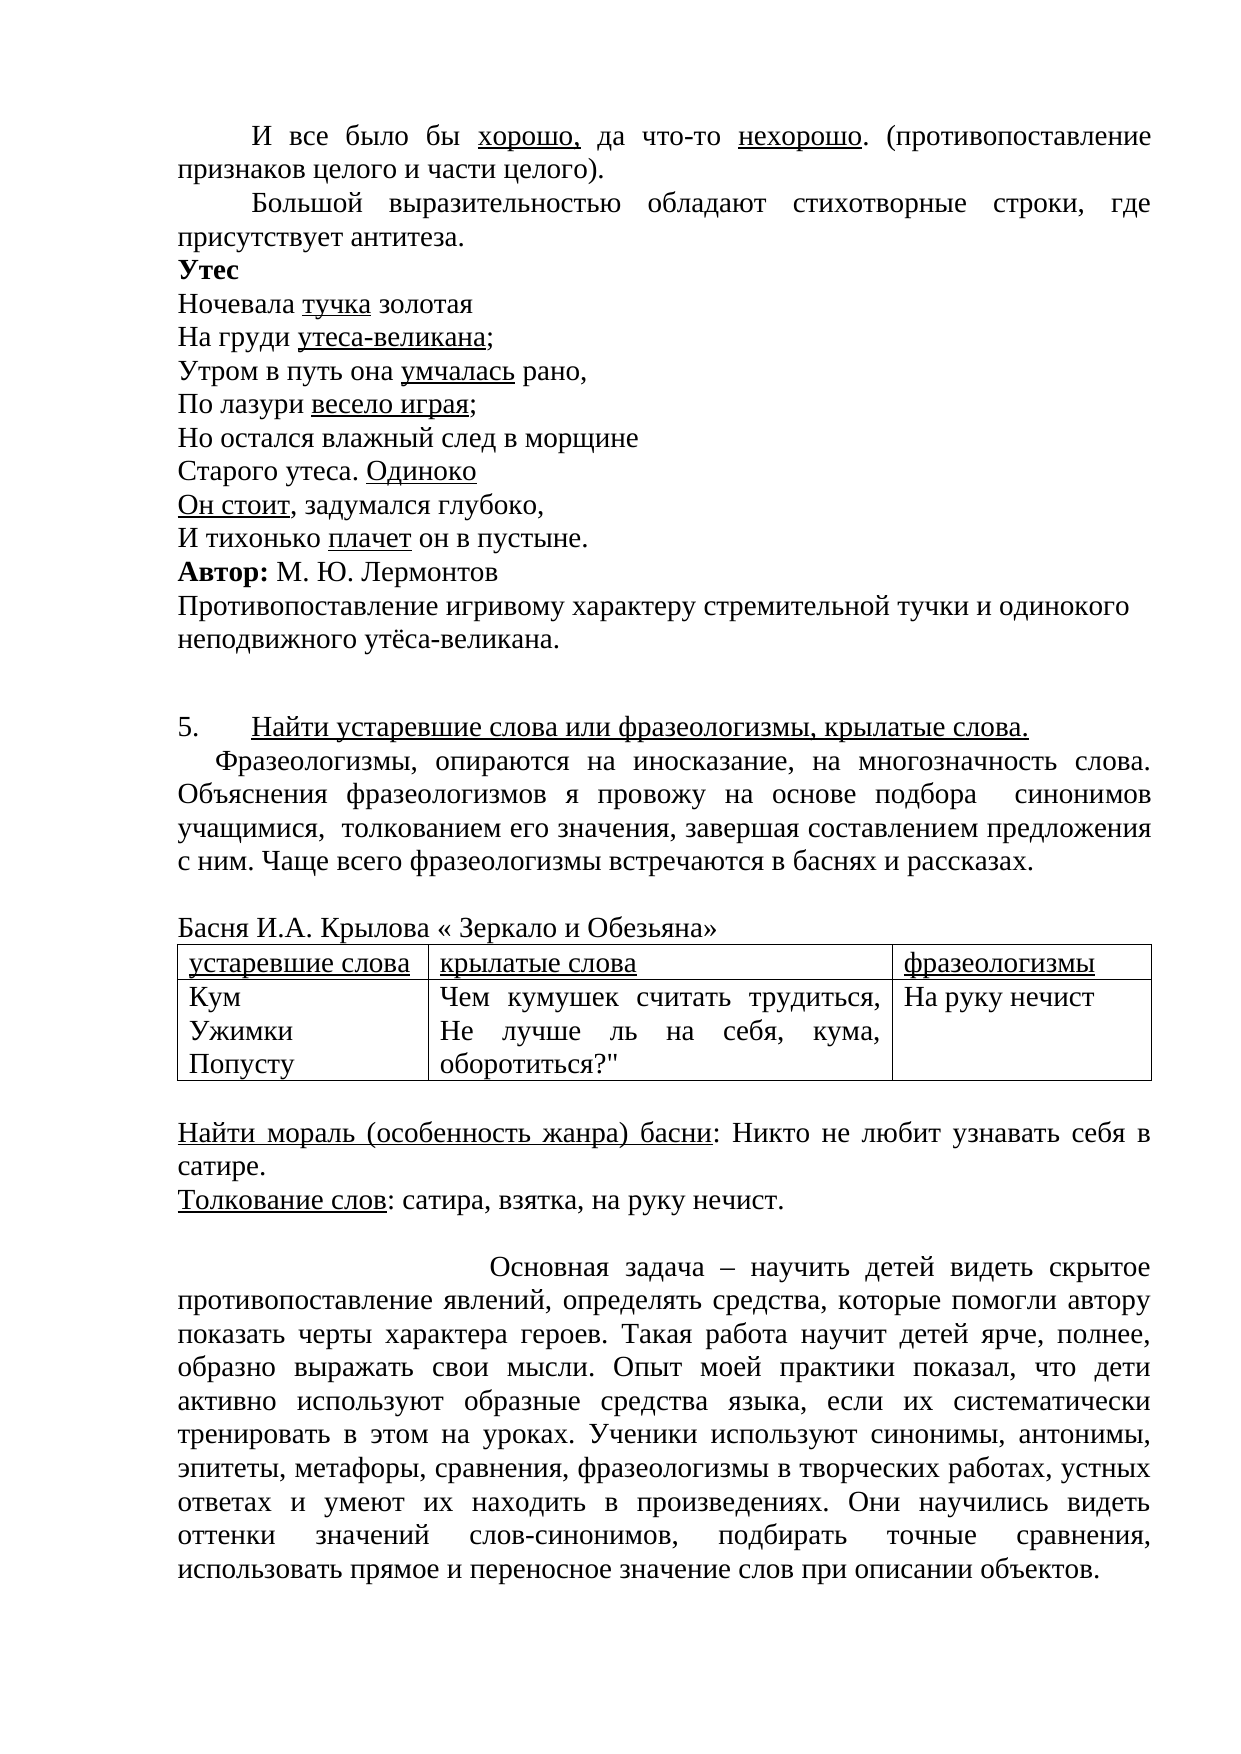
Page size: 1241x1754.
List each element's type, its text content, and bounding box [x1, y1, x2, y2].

text Противопоставление игривому характеру стремительной тучки и одинокого неподвижного утёса-великана. [177, 588, 1152, 655]
text И тихонько плачет он в пустыне. [177, 521, 1152, 554]
table_cell Кум Ужимки Попусту [178, 980, 428, 1080]
table_header крылатые слова [429, 945, 892, 978]
text Фразеологизмы, опираются на иносказание, на многозначность слова. Объяснения фразеологизмов я провожу на основе подбора синонимов учащимися, толкованием его значения, завершая составлением предложения с ним. Чаще всего фразеологизмы встречаются в баснях и рассказах. [177, 743, 1152, 877]
text Утес [177, 252, 1152, 286]
text Основная задача – научить детей видеть скрытое противопоставление явлений, определять средства, которые помогли автору показать черты характера героев. Такая работа научит детей ярче, полнее, образно выражать свои мысли. Опыт моей практики показал, что дети активно используют образные средства языка, если их систематически тренировать в этом на уроках. Ученики используют синонимы, антонимы, эпитеты, метафоры, сравнения, фразеологизмы в творческих работах, устных ответах и умеют их находить в произведениях. Они научились видеть оттенки значений слов-синонимов, подбирать точные сравнения, использовать прямое и переносное значение слов при описании объектов. [177, 1249, 1152, 1584]
text Но остался влажный след в морщине [177, 420, 1152, 453]
text И все было бы хорошо, да что-то нехорошо. (противопоставление признаков целого и части целого). [177, 118, 1152, 185]
text По лазури весело играя; [177, 386, 1152, 420]
table_cell На руку нечист [893, 980, 1151, 1080]
text На груди утеса-великана; [177, 319, 1152, 353]
list Найти устаревшие слова или фразеологизмы, крылатые слова. [177, 709, 1152, 743]
table_header устаревшие слова [178, 945, 428, 978]
text Он стоит, задумался глубоко, [177, 487, 1152, 521]
text Старого утеса. Одиноко [177, 453, 1152, 487]
text Найти мораль (особенность жанра) басни: Никто не любит узнавать себя в сатире. [177, 1115, 1152, 1182]
text Автор: М. Ю. Лермонтов [177, 554, 1152, 588]
text Большой выразительностью обладают стихотворные строки, где присутствует антитеза. [177, 185, 1152, 252]
text Толкование слов: сатира, взятка, на руку нечист. [177, 1182, 1152, 1215]
text Ночевала тучка золотая [177, 286, 1152, 319]
table_header фразеологизмы [893, 945, 1151, 978]
text Утром в путь она умчалась рано, [177, 353, 1152, 386]
text Басня И.А. Крылова « Зеркало и Обезьяна» [177, 910, 1152, 944]
table_cell Чем кумушек считать трудиться, Не лучше ль на себя, кума, оборотиться?" [429, 980, 892, 1080]
